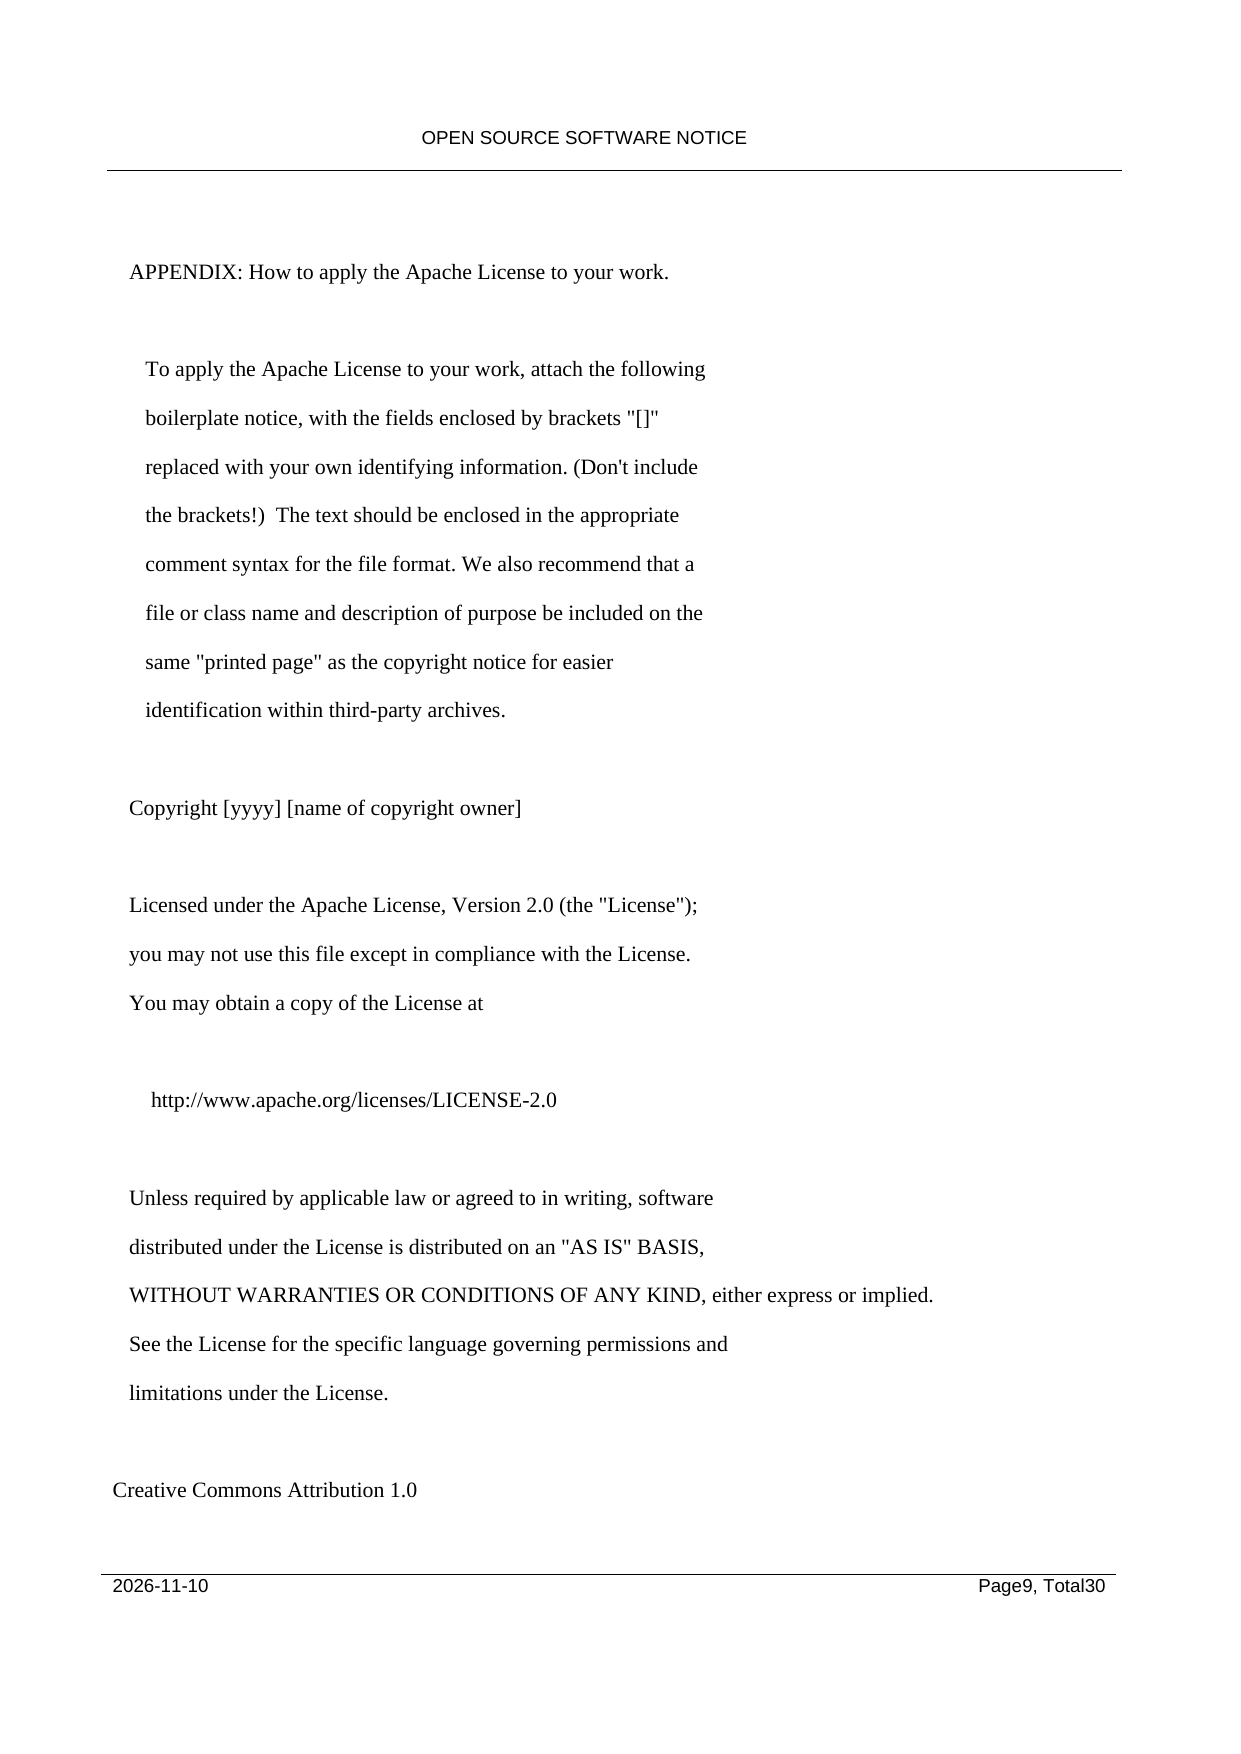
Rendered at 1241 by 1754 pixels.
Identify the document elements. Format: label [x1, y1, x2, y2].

text [112, 206, 1128, 1506]
